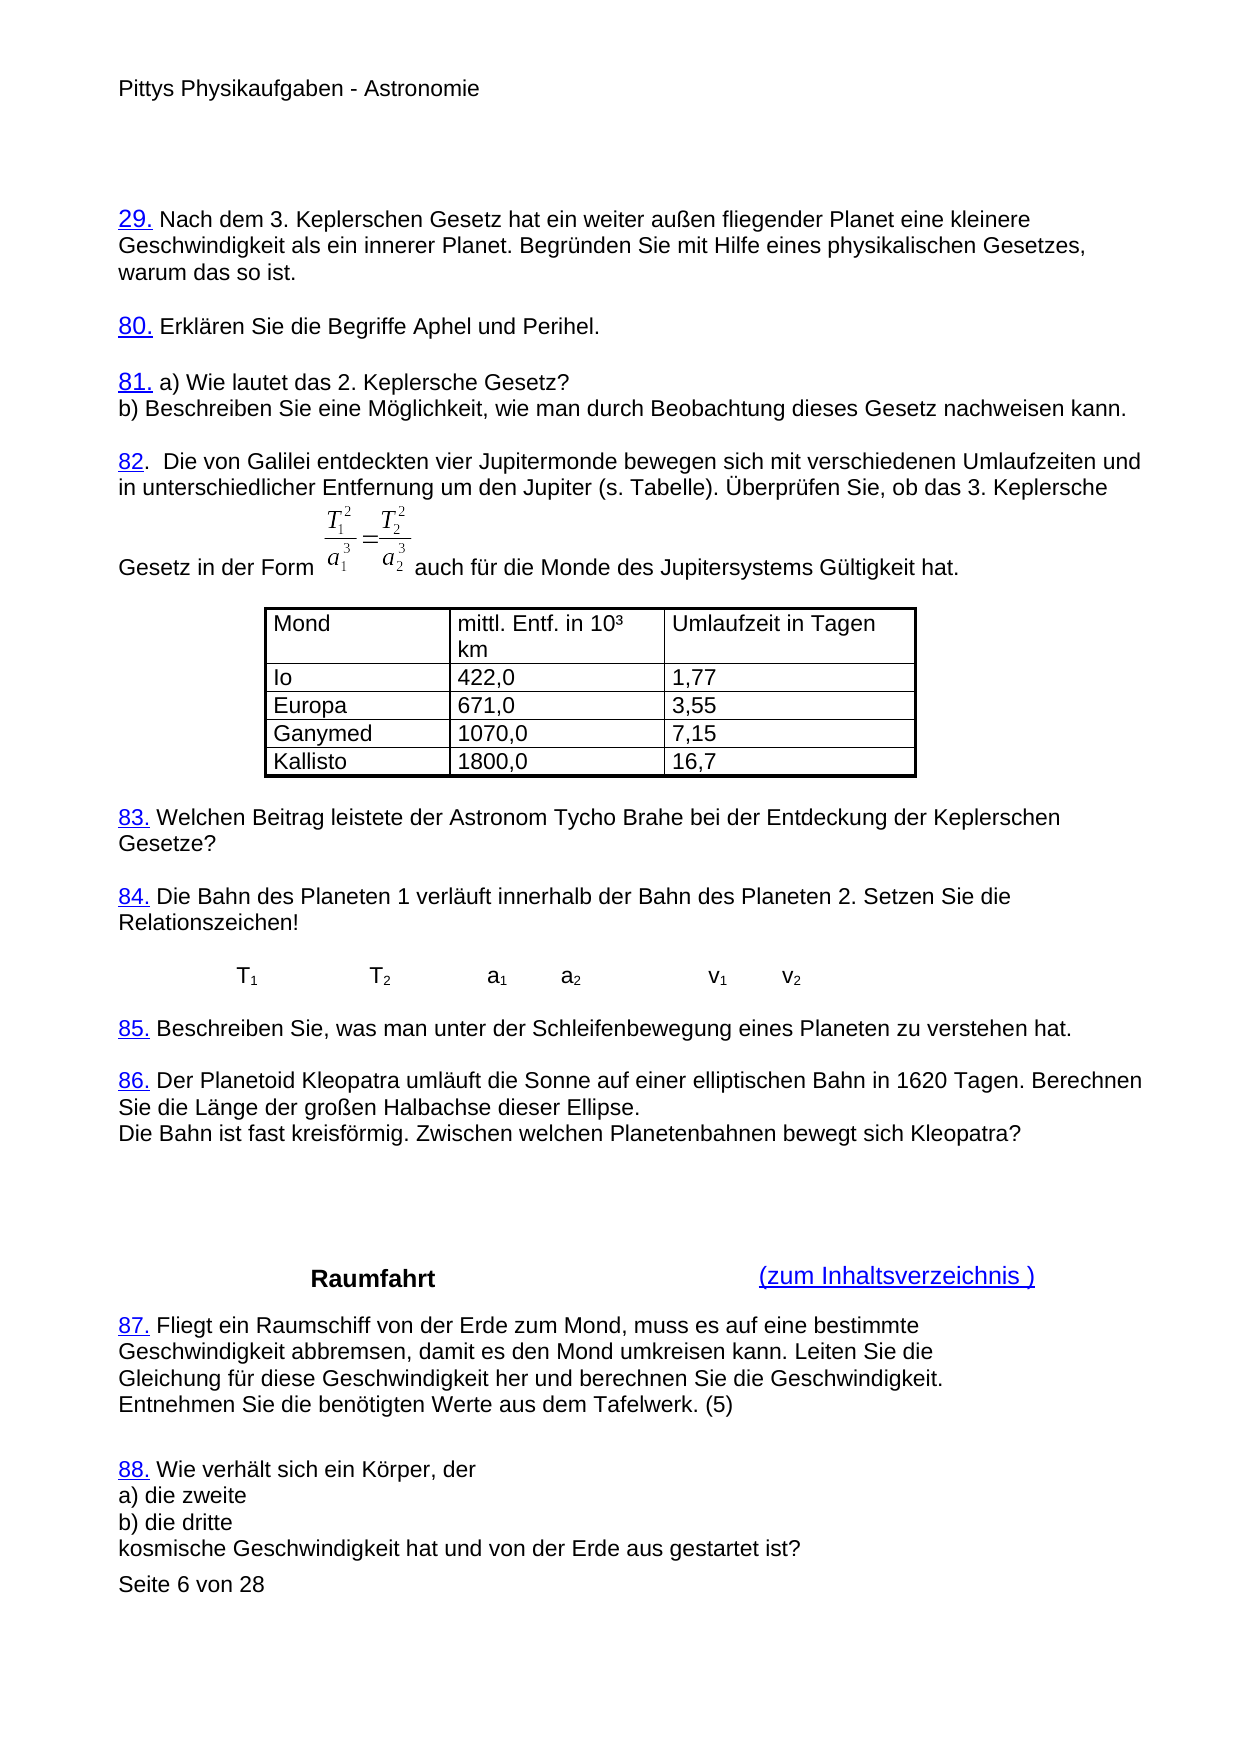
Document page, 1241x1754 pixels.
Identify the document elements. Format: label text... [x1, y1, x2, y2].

table_header (zum Inhaltsverzeichnis ) [635, 1252, 1159, 1299]
text 88. Wie verhält sich ein Körper, der a) die zweite b) die dritte kosmische Geschwindigkeit hat und von der Erde aus gestartet ist? [118, 1456, 1152, 1562]
table_cell Io [267, 664, 449, 691]
text 83. Welchen Beitrag leistete der Astronom Tycho Brahe bei der Entdeckung der Keplerschen Gesetze? [118, 804, 1152, 857]
text T1 T2 a1 a2 v1 v2 [118, 962, 1152, 988]
table_cell 3,55 [665, 692, 914, 718]
table_header Raumfahrt [111, 1252, 635, 1299]
text 81. a) Wie lautet das 2. Keplersche Gesetz? b) Beschreiben Sie eine Möglichkeit, wie man durch Beobachtung dieses Gesetz nachweisen kann. [118, 366, 1152, 422]
table_cell Europa [267, 692, 449, 718]
table_cell 1800,0 [451, 748, 664, 774]
table_cell 422,0 [451, 664, 664, 691]
table_header Umlaufzeit in Tagen [665, 610, 914, 663]
table_cell Kallisto [267, 748, 449, 774]
table_cell 16,7 [665, 748, 914, 774]
text 84. Die Bahn des Planeten 1 verläuft innerhalb der Bahn des Planeten 2. Setzen Sie die Relationszeichen! [118, 883, 1152, 936]
table_cell 671,0 [451, 692, 664, 718]
table_header mittl. Entf. in 10³ km [451, 610, 664, 663]
table_cell 1070,0 [451, 720, 664, 746]
text 86. Der Planetoid Kleopatra umläuft die Sonne auf einer elliptischen Bahn in 1620 Tagen. Berechnen Sie die Länge der großen Halbachse dieser Ellipse. Die Bahn ist fast kreisförmig. Zwischen welchen Planetenbahnen bewegt sich Kleopatra? [118, 1067, 1152, 1146]
table_cell Ganymed [267, 720, 449, 746]
text 82. Die von Galilei entdeckten vier Jupitermonde bewegen sich mit verschiedenen Umlaufzeiten und in unterschiedlicher Entfernung um den Jupiter (s. Tabelle). Überprüfen Sie, ob das 3. Keplersche Gesetz in der Form auch für die Monde des Jupitersystems Gültigkeit hat. [118, 448, 1152, 607]
table_cell 1,77 [665, 664, 914, 691]
text 85. Beschreiben Sie, was man unter der Schleifenbewegung eines Planeten zu verstehen hat. [118, 1015, 1152, 1041]
text 29. Nach dem 3. Keplerschen Gesetz hat ein weiter außen fliegender Planet eine kleinere Geschwindigkeit als ein innerer Planet. Begründen Sie mit Hilfe eines physikalischen Gesetzes, warum das so ist. [118, 203, 1152, 285]
text 80. Erklären Sie die Begriffe Aphel und Perihel. [118, 311, 1152, 340]
table_cell 7,15 [665, 720, 914, 746]
table_header Mond [267, 610, 449, 663]
text 87. Fliegt ein Raumschiff von der Erde zum Mond, muss es auf eine bestimmte Geschwindigkeit abbremsen, damit es den Mond umkreisen kann. Leiten Sie die Gleichung für diese Geschwindigkeit her und berechnen Sie die Geschwindigkeit. Entnehmen Sie die benötigten Werte aus dem Tafelwerk. (5) [118, 1312, 1034, 1417]
